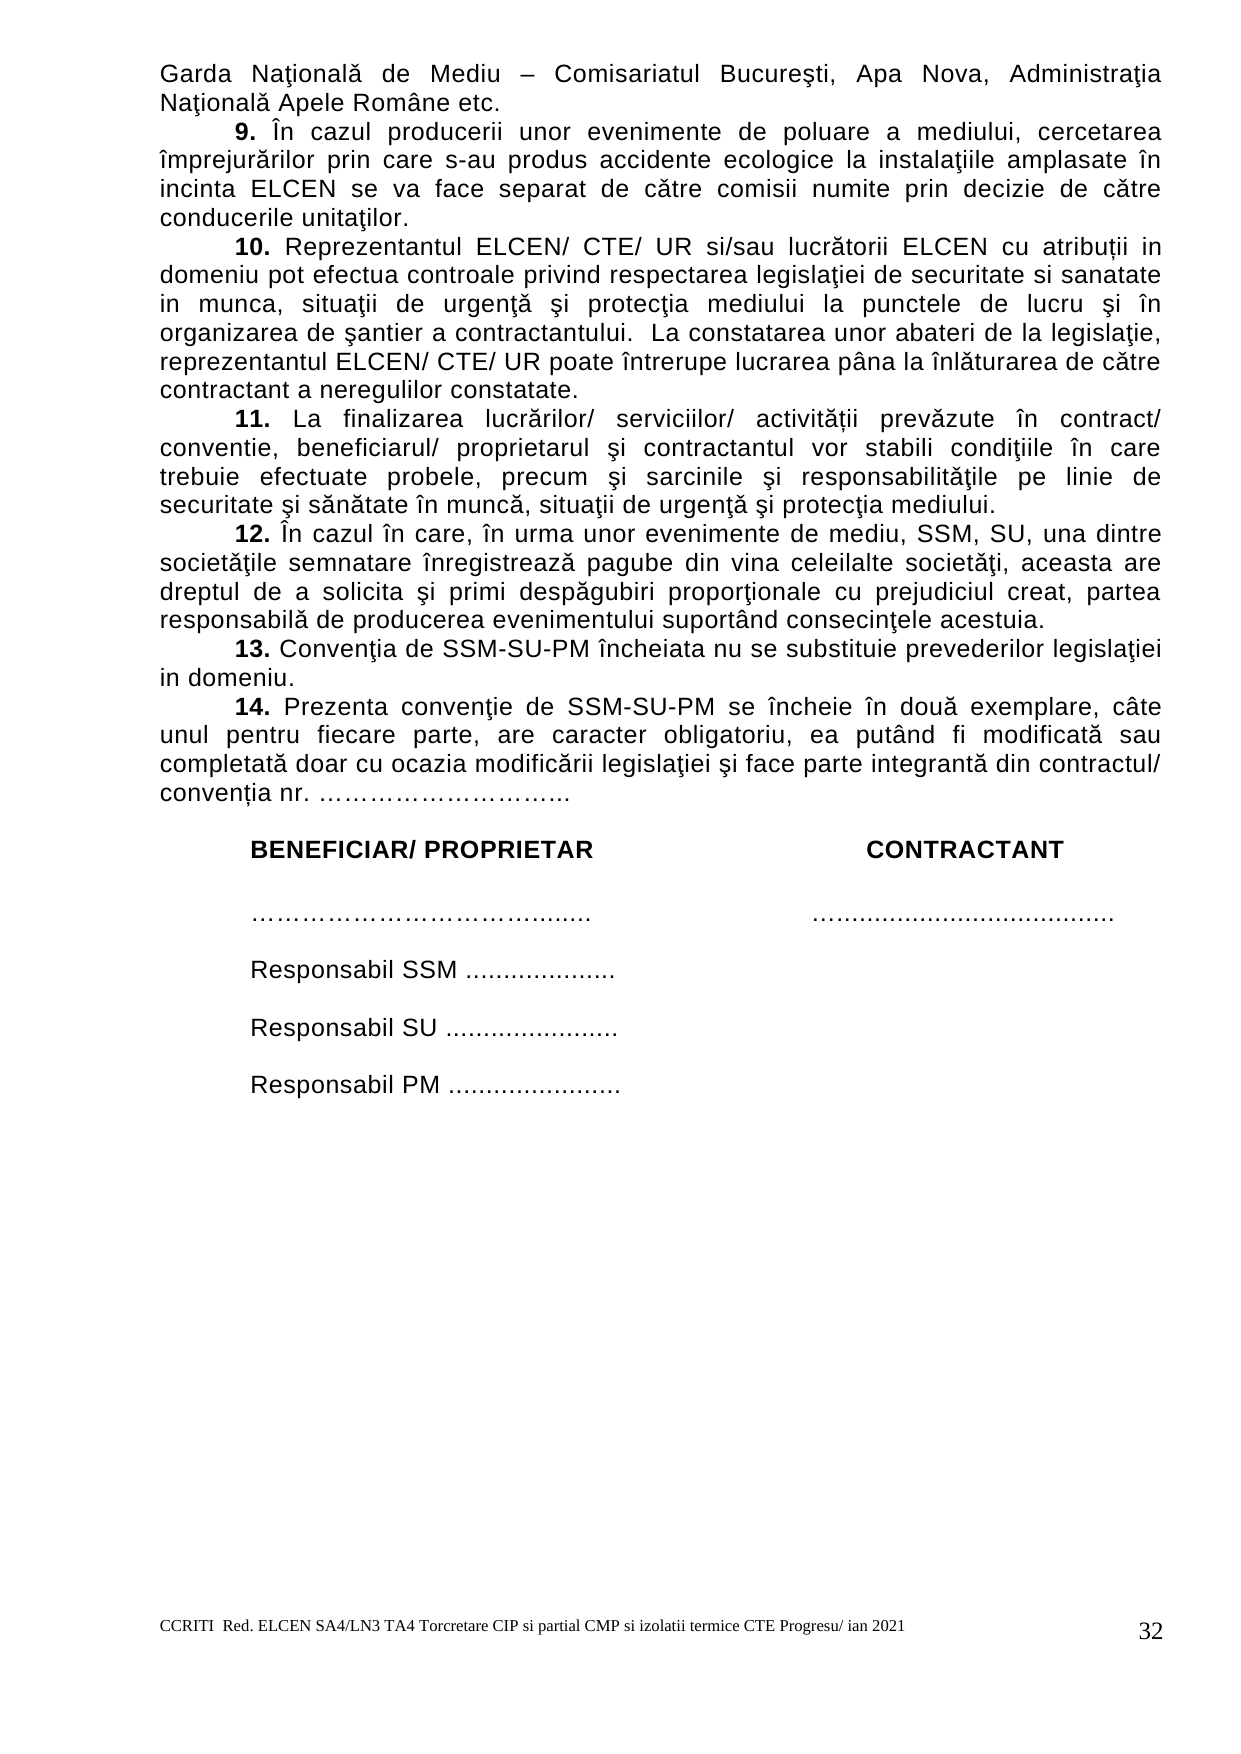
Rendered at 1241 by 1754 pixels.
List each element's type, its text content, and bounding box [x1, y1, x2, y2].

text 14. Prezenta convenţie de SSM-SU-PM se încheie în două exemplare, câte unul pentru fiecare parte, are caracter obligatoriu, ea putând fi modificată sau completată doar cu ocazia modificării legislaţiei şi face parte integrantă din contractul/ convenția nr. ………………………... [159, 692, 1163, 807]
text 10. Reprezentantul ELCEN/ CTE/ UR si/sau lucrătorii ELCEN cu atribuții in domeniu pot efectua controale privind respectarea legislaţiei de securitate si sanatate in munca, situaţii de urgenţǎ şi protecţia mediului la punctele de lucru şi în organizarea de şantier a contractantului. La constatarea unor abateri de la legislaţie, reprezentantul ELCEN/ CTE/ UR poate întrerupe lucrarea pâna la înlǎturarea de cǎtre contractant a neregulilor constatate. [159, 232, 1163, 404]
text BENEFICIAR/ PROPRIETAR CONTRACTANT [159, 835, 1163, 864]
text 11. La finalizarea lucrărilor/ serviciilor/ activității prevǎzute în contract/ conventie, beneficiarul/ proprietarul şi contractantul vor stabili condiţiile în care trebuie efectuate probele, precum şi sarcinile şi responsabilitǎţile pe linie de securitate şi sănătate în muncă, situaţii de urgenţǎ şi protecţia mediului. [159, 404, 1163, 519]
text Responsabil SSM .................... [159, 955, 1163, 984]
text 9. În cazul producerii unor evenimente de poluare a mediului, cercetarea împrejurărilor prin care s-au produs accidente ecologice la instalaţiile amplasate în incinta ELCEN se va face separat de cǎtre comisii numite prin decizie de cǎtre conducerile unitaţilor. [159, 117, 1163, 232]
text Responsabil PM ....................... [159, 1070, 1163, 1099]
text Responsabil SU ....................... [159, 1013, 1163, 1041]
text 12. În cazul în care, în urma unor evenimente de mediu, SSM, SU, una dintre societǎţile semnatare înregistreazǎ pagube din vina celeilalte societǎţi, aceasta are dreptul de a solicita şi primi despăgubiri proporţionale cu prejudiciul creat, partea responsabilǎ de producerea evenimentului suportând consecinţele acestuia. [159, 519, 1163, 634]
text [159, 59, 1163, 117]
text 13. Convenţia de SSM-SU-PM încheiata nu se substituie prevederilor legislaţiei in domeniu. [159, 634, 1163, 692]
text ……………………………........ …..................................... [159, 898, 1163, 926]
